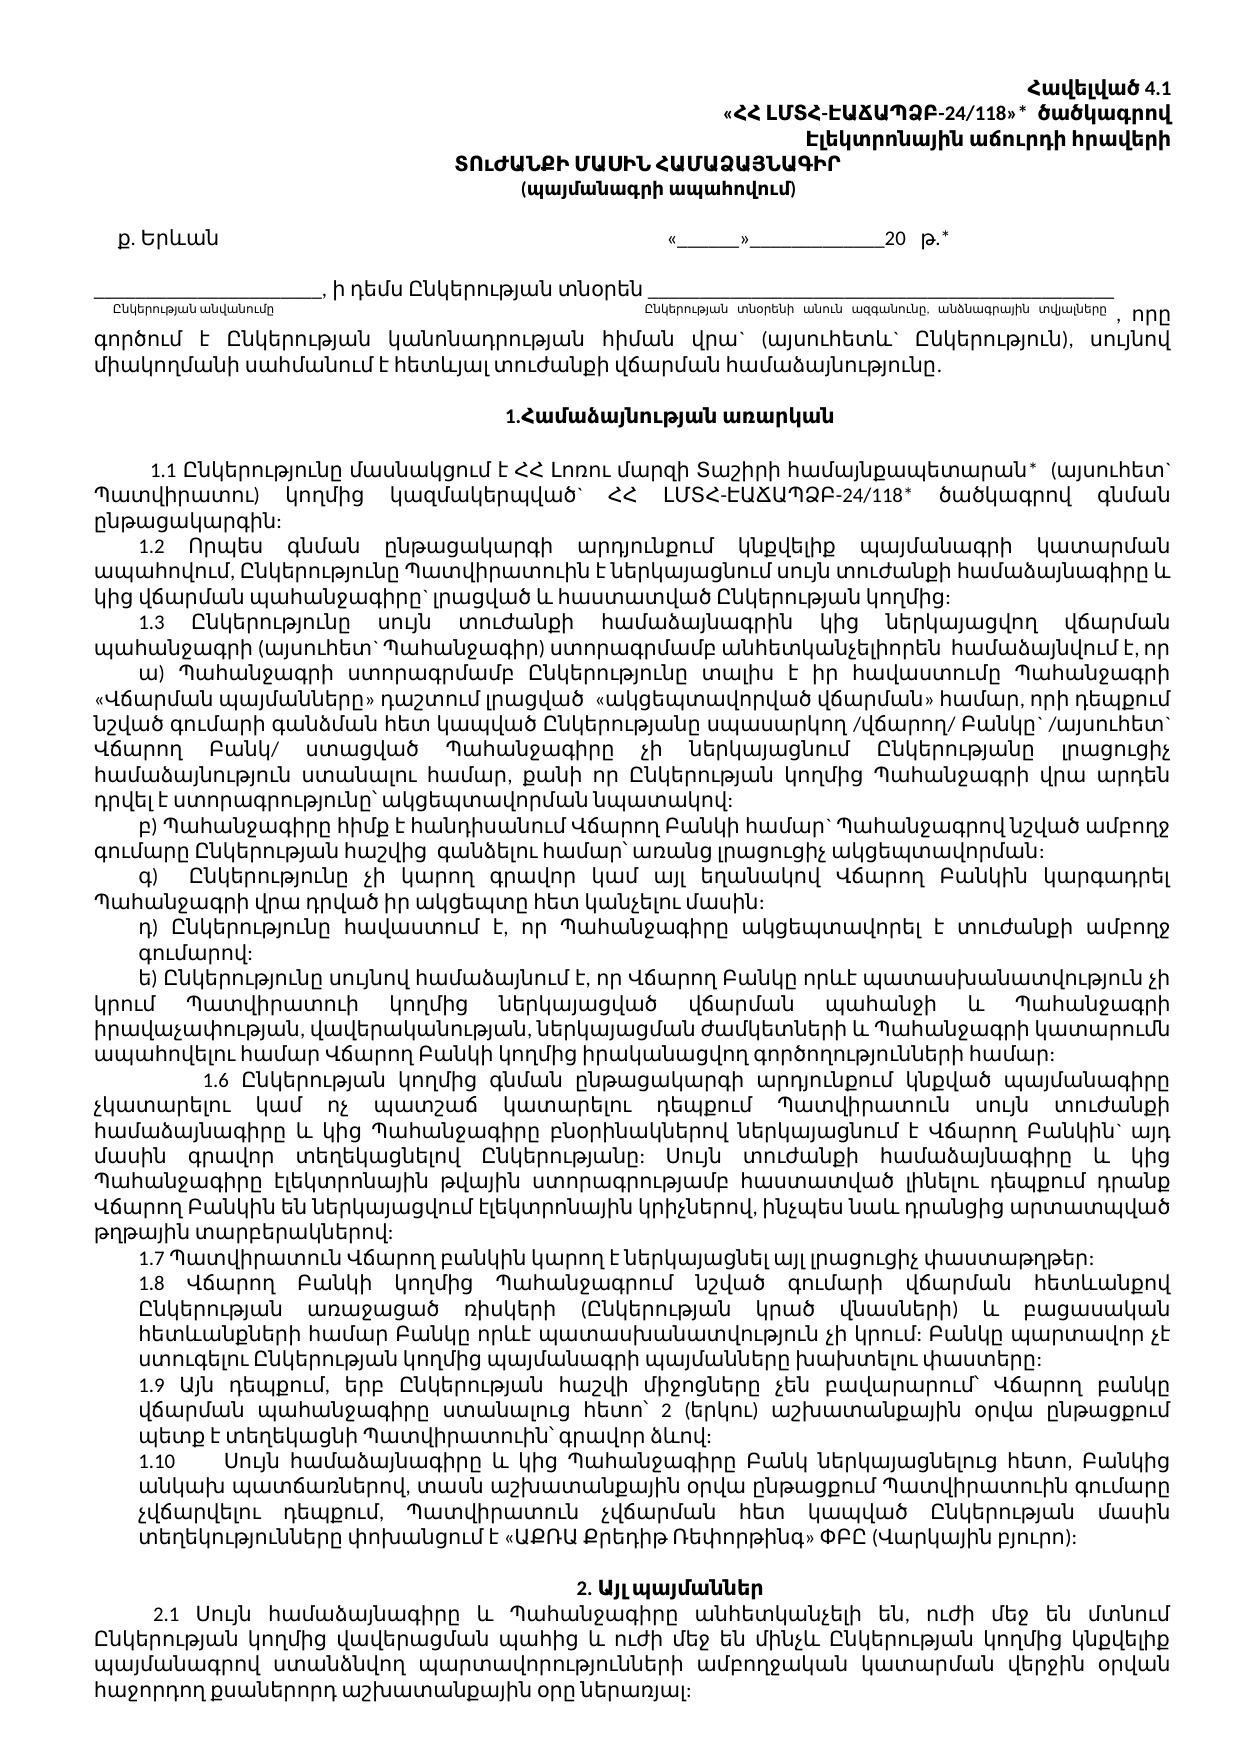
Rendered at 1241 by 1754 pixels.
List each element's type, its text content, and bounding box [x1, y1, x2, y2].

text 1.6 Ընկերության կողմից գնման ընթացակարգի արդյունքում կնքված պայմանագիրը չկատարելու կամ ոչ պատշաճ կատարելու դեպքում Պատվիրատուն սույն տուժանքի համաձայնագիրը և կից Պահանջագիրը բնօրինակներով ներկայացնում է Վճարող Բանկին` այդ մասին գրավոր տեղեկացնելով Ընկերությանը: Սույն տուժանքի համաձայնագիրը և կից Պահանջագիրը էլեկտրոնային թվային ստորագրությամբ հաստատված լինելու դեպքում դրանք Վճարող Բանկին են ներկայացվում էլեկտրոնային կրիչներով, ինչպես նաև դրանցից արտատպված թղթային տարբերակներով: [94, 1067, 1171, 1245]
text ե) Ընկերությունը սույնով համաձայնում է, որ Վճարող Բանկը որևէ պատասխանատվություն չի կրում Պատվիրատուի կողմից ներկայացված վճարման պահանջի և Պահանջագրի իրավաչափության, վավերականության, ներկայացման ժամկետների և Պահանջագրի կատարումն ապահովելու համար Վճարող Բանկի կողմից իրականացվող գործողությունների համար: [94, 965, 1171, 1067]
text 1.7 Պատվիրատուն Վճարող բանկին կարող է ներկայացնել այլ լրացուցիչ փաստաթղթեր: [138, 1245, 1171, 1270]
text ______________________, ի դեմս Ընկերության տնօրեն _____________________________________________ [94, 276, 1171, 301]
text Ընկերության անվանումը Ընկերության տնօրենի անուն ազգանունը, անձնագրային տվյալները , որը գործում է Ընկերության կանոնադրության հիման վրա` (այսուհետև` Ընկերություն), սույնով միակողմանի սահմանում է հետևյալ տուժանքի վճարման համաձայնությունը. [94, 301, 1171, 377]
text Հավելված 4.1 [94, 75, 1171, 100]
text «ՀՀ ԼՄՏՀ-ԷԱՃԱՊՁԲ-24/118»* ծածկագրով [94, 100, 1171, 126]
text ք. Երևան «______»_____________20 թ.* [94, 225, 1171, 250]
text ա) Պահանջագրի ստորագրմամբ Ընկերությունը տալիս է իր հավաստումը Պահանջագրի «Վճարման պայմանները» դաշտում լրացված «ակցեպտավորված վճարման» համար, որի դեպքում նշված գումարի գանձման հետ կապված Ընկերությանը սպասարկող /վճարող/ Բանկը` /այսուհետ` Վճարող Բանկ/ ստացված Պահանջագիրը չի ներկայացնում Ընկերությանը լրացուցիչ համաձայնություն ստանալու համար, քանի որ Ընկերության կողմից Պահանջագրի վրա արդեն դրվել է ստորագրությունը՝ ակցեպտավորման նպատակով: [94, 660, 1171, 813]
text 2. Այլ պայմաններ [169, 1575, 1171, 1601]
text դ) Ընկերությունը հավաստում է, որ Պահանջագիրը ակցեպտավորել է տուժանքի ամբողջ գումարով: [138, 914, 1171, 965]
text գ) Ընկերությունը չի կարող գրավոր կամ այլ եղանակով Վճարող Բանկին կարգադրել Պահանջագրի վրա դրված իր ակցեպտը հետ կանչելու մասին: [94, 864, 1171, 914]
text 2.1 Սույն համաձայնագիրը և Պահանջագիրը անհետկանչելի են, ուժի մեջ են մտնում Ընկերության կողմից վավերացման պահից և ուժի մեջ են մինչև Ընկերության կողմից կնքվելիք պայմանագրով ստանձնվող պարտավորությունների ամբողջական կատարման վերջին օրվան հաջորդող քսաներորդ աշխատանքային օրը ներառյալ: [94, 1601, 1171, 1702]
text 1.Համաձայնության առարկան [169, 403, 1171, 428]
text (պայմանագրի ապահովում) [94, 177, 1171, 199]
text 1.3 Ընկերությունը սույն տուժանքի համաձայնագրին կից ներկայացվող վճարման պահանջագրի (այսուհետ` Պահանջագիր) ստորագրմամբ անհետկանչելիորեն համաձայնվում է, որ [94, 609, 1171, 660]
text ՏՈւԺԱՆՔԻ ՄԱՍԻՆ ՀԱՄԱՁԱՅՆԱԳԻՐ [94, 151, 1171, 177]
text 1.2 Որպես գնման ընթացակարգի արդյունքում կնքվելիք պայմանագրի կատարման ապահովում, Ընկերությունը Պատվիրատուին է ներկայացնում սույն տուժանքի համաձայնագիրը և կից վճարման պահանջագիրը` լրացված և հաստատված Ընկերության կողմից: [94, 533, 1171, 609]
text 1.8 Վճարող Բանկի կողմից Պահանջագրում նշված գումարի վճարման հետևանքով Ընկերության առաջացած ռիսկերի (Ընկերության կրած վնասների) և բացասական հետևանքների համար Բանկը որևէ պատասխանատվություն չի կրում: Բանկը պարտավոր չէ ստուգելու Ընկերության կողմից պայմանագրի պայմանները խախտելու փաստերը: [138, 1270, 1171, 1372]
text 1.10 Սույն համաձայնագիրը և կից Պահանջագիրը Բանկ ներկայացնելուց հետո, Բանկից անկախ պատճառներով, տասն աշխատանքային օրվա ընթացքում Պատվիրատուին գումարը չվճարվելու դեպքում, Պատվիրատուն չվճարման հետ կապված Ընկերության մասին տեղեկությունները փոխանցում է «ԱՔՌԱ Քրեդիթ Ռեփորթինգ» ՓԲԸ (Վարկային բյուրո): [138, 1448, 1171, 1550]
text 1.1 Ընկերությունը մասնակցում է ՀՀ Լոռու մարզի Տաշիրի համայնքապետարան* (այսուհետ` Պատվիրատու) կողմից կազմակերպված` ՀՀ ԼՄՏՀ-ԷԱՃԱՊՁԲ-24/118* ծածկագրով գնման ընթացակարգին: [94, 457, 1171, 533]
text բ) Պահանջագիրը հիմք է հանդիսանում Վճարող Բանկի համար` Պահանջագրով նշված ամբողջ գումարը Ընկերության հաշվից գանձելու համար՝ առանց լրացուցիչ ակցեպտավորման: [94, 813, 1171, 864]
text 1.9 Այն դեպքում, երբ Ընկերության հաշվի միջոցները չեն բավարարում՝ Վճարող բանկը վճարման պահանջագիրը ստանալուց հետո՝ 2 (երկու) աշխատանքային օրվա ընթացքում պետք է տեղեկացնի Պատվիրատուին՝ գրավոր ձևով: [138, 1372, 1171, 1448]
text Էլեկտրոնային աճուրդի հրավերի [94, 126, 1171, 151]
